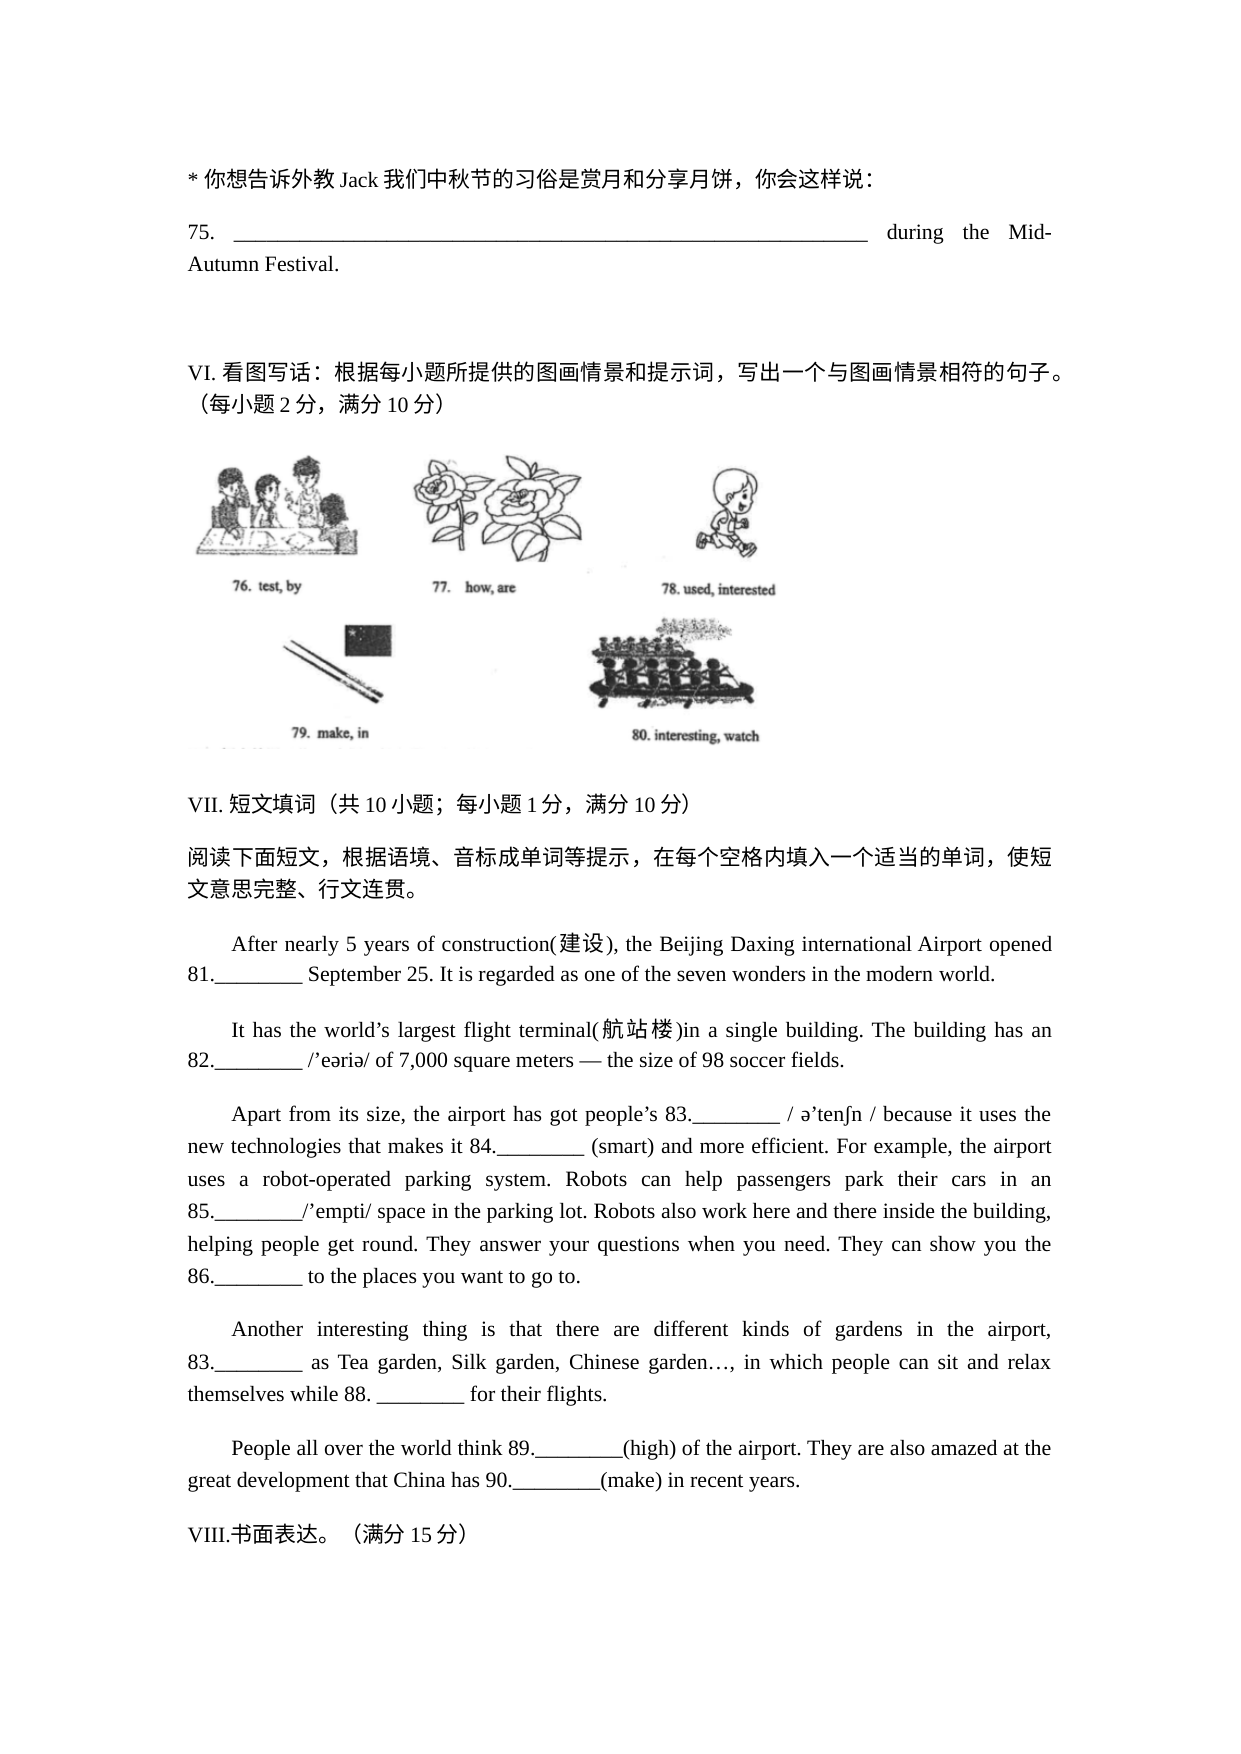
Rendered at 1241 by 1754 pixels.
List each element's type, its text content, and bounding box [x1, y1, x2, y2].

text 阅读下面短文，根据语境、音标成单词等提示，在每个空格内填入一个适当的单词，使短文意思完整、行文连贯。 [187, 839, 1053, 904]
text * 你想告诉外教Jack我们中秋节的习俗是赏月和分享月饼，你会这样说： [187, 162, 1053, 194]
text Apart from its size, the airport has got people’s 83.________ / ə’tenʃn / because it uses the new technologies that makes it 84.________ (smart) and more efficient. For example, the airport uses a robot-operated parking system. Robots can help passengers park their cars in an 85.________/’empti/ space in the parking lot. Robots also work here and there inside the building, helping people get round. They answer your questions when you need. They can show you the 86.________ to the places you want to go to. [187, 1097, 1053, 1292]
text It has the world’s largest flight terminal(航站楼)in a single building. The building has an 82.________ /’eəriə/ of 7,000 square meters — the size of 98 soccer fields. [187, 1011, 1053, 1076]
text People all over the world think 89.________(high) of the airport. They are also amazed at the great development that China has 90.________(make) in recent years. [187, 1431, 1053, 1496]
text After nearly 5 years of construction(建设), the Beijing Daxing international Airport opened 81.________ September 25. It is regarded as one of the seven wonders in the modern world. [187, 925, 1053, 990]
text Another interesting thing is that there are different kinds of gardens in the airport, 83.________ as Tea garden, Silk garden, Chinese garden…, in which people can sit and relax themselves while 88. ________ for their flights. [187, 1313, 1053, 1410]
text VIII.书面表达。（满分15分） [187, 1517, 1053, 1549]
text 75. __________________________________________________________ during the Mid-Autumn Festival. [187, 215, 1053, 280]
text VII. 短文填词（共10小题；每小题1分，满分10分） [187, 786, 1053, 819]
text VI. 看图写话：根据每小题所提供的图画情景和提示词，写出一个与图画情景相符的句子。（每小题2分，满分10分） [187, 354, 1053, 419]
picture [187, 440, 830, 749]
